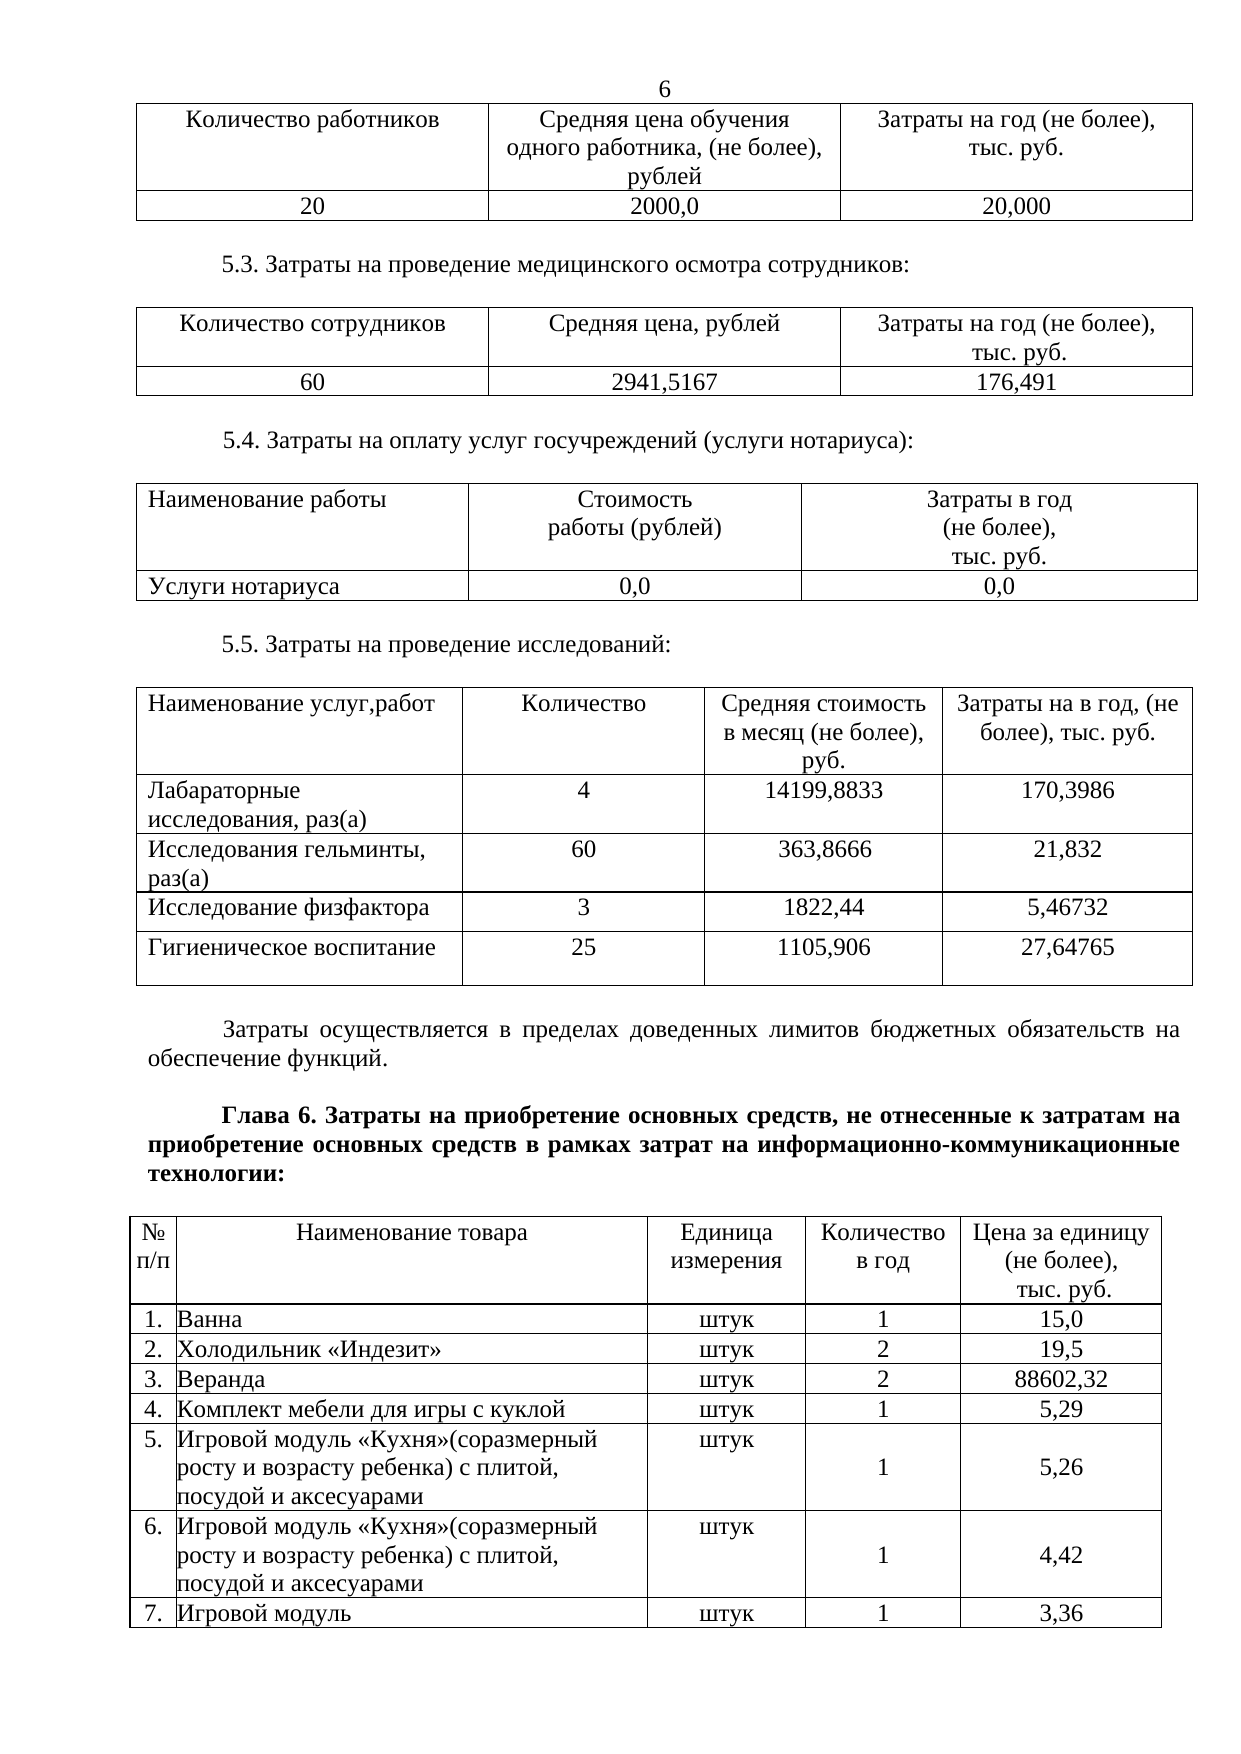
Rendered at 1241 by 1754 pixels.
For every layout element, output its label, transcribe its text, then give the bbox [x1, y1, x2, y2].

table_cell 25 [463, 932, 704, 984]
table_cell 1 [806, 1511, 960, 1597]
text 5.4. Затраты на оплату услуг госучреждений (услуги нотариуса): [148, 425, 1181, 454]
table_header Средняя цена обучения одного работника, (не более), рублей [489, 104, 840, 190]
table_header Затраты на в год, (не более), тыс. руб. [943, 688, 1192, 774]
table_cell 1 [806, 1598, 960, 1627]
table_cell 2941,5167 [489, 367, 840, 395]
table_cell 170,3986 [943, 775, 1192, 833]
table_cell 1822,44 [705, 893, 942, 931]
table_cell 15,0 [961, 1305, 1161, 1333]
table_cell Игровой модуль «Кухня»(соразмерный росту и возрасту ребенка) с плитой, посудой и аксесуарами [177, 1511, 647, 1597]
table_cell штук [648, 1334, 805, 1363]
table_cell штук [648, 1424, 805, 1510]
table_cell 7. [131, 1598, 176, 1627]
table_header Затраты в год (не более), тыс. руб. [802, 484, 1197, 570]
table_cell 88602,32 [961, 1364, 1161, 1393]
text 5.3. Затраты на проведение медицинского осмотра сотрудников: [148, 249, 1181, 278]
table_cell Гигиеническое воспитание [137, 932, 462, 984]
table_cell 14199,8833 [705, 775, 942, 833]
text Глава 6. Затраты на приобретение основных средств, не отнесенные к затратам на приобретение основных средств в рамках затрат на информационно-коммуникационные технологии: [148, 1101, 1181, 1187]
table_cell 5. [131, 1424, 176, 1510]
text Затраты осуществляется в пределах доведенных лимитов бюджетных обязательств на обеспечение функций. [148, 1014, 1181, 1072]
table_cell 6. [131, 1511, 176, 1597]
table_cell штук [648, 1364, 805, 1393]
table_header Количество в год [806, 1217, 960, 1303]
table_cell 21,832 [943, 834, 1192, 891]
table_cell 20,000 [841, 191, 1192, 220]
table_cell Исследование физфактора [137, 893, 462, 931]
table_cell 1. [131, 1305, 176, 1333]
table_cell 176,491 [841, 367, 1192, 395]
table_cell Лабараторные исследования, раз(а) [137, 775, 462, 833]
table_cell 363,8666 [705, 834, 942, 891]
table_cell 2. [131, 1334, 176, 1363]
table_header Количество сотрудников [137, 308, 488, 366]
table_cell 0,0 [469, 571, 801, 600]
table_cell штук [648, 1394, 805, 1423]
table_header Затраты на год (не более), тыс. руб. [841, 308, 1192, 366]
table_cell Комплект мебели для игры с куклой [177, 1394, 647, 1423]
table_cell штук [648, 1598, 805, 1627]
table_header Средняя цена, рублей [489, 308, 840, 366]
table_cell 20 [137, 191, 488, 220]
table_cell 3. [131, 1364, 176, 1393]
table_header Количество [463, 688, 704, 774]
table_cell 1105,906 [705, 932, 942, 984]
table_header № п/п [131, 1217, 176, 1303]
table_cell 5,29 [961, 1394, 1161, 1423]
table_cell 2 [806, 1364, 960, 1393]
table_cell штук [648, 1305, 805, 1333]
table_cell штук [648, 1511, 805, 1597]
table_header Наименование услуг,работ [137, 688, 462, 774]
table_cell 2000,0 [489, 191, 840, 220]
table_cell Веранда [177, 1364, 647, 1393]
table_cell 5,46732 [943, 893, 1192, 931]
table_cell 3 [463, 893, 704, 931]
table_cell 27,64765 [943, 932, 1192, 984]
table_cell Услуги нотариуса [137, 571, 468, 600]
table_cell Исследования гельминты, раз(а) [137, 834, 462, 891]
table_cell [177, 1598, 647, 1627]
table_cell 4,42 [961, 1511, 1161, 1597]
table_cell 5,26 [961, 1424, 1161, 1510]
table_cell Ванна [177, 1305, 647, 1333]
table_cell 60 [137, 367, 488, 395]
table_cell 19,5 [961, 1334, 1161, 1363]
text 5.5. Затраты на проведение исследований: [148, 629, 1181, 658]
table_header Средняя стоимость в месяц (не более), руб. [705, 688, 942, 774]
table_cell 4. [131, 1394, 176, 1423]
table_cell 1 [806, 1394, 960, 1423]
table_cell 2 [806, 1334, 960, 1363]
table_header Наименование работы [137, 484, 468, 570]
table_cell Холодильник «Индезит» [177, 1334, 647, 1363]
table_cell 0,0 [802, 571, 1197, 600]
table_cell 4 [463, 775, 704, 833]
table_cell 60 [463, 834, 704, 891]
table_header Стоимость работы (рублей) [469, 484, 801, 570]
table_header Наименование товара [177, 1217, 647, 1303]
table_header Затраты на год (не более), тыс. руб. [841, 104, 1192, 190]
table_header Единица измерения [648, 1217, 805, 1303]
table_header Количество работников [137, 104, 488, 190]
table_header Цена за единицу (не более), тыс. руб. [961, 1217, 1161, 1303]
table_cell 3,36 [961, 1598, 1161, 1627]
table_cell 1 [806, 1305, 960, 1333]
table_cell Игровой модуль «Кухня»(соразмерный росту и возрасту ребенка) с плитой, посудой и аксесуарами [177, 1424, 647, 1510]
table_cell 1 [806, 1424, 960, 1510]
